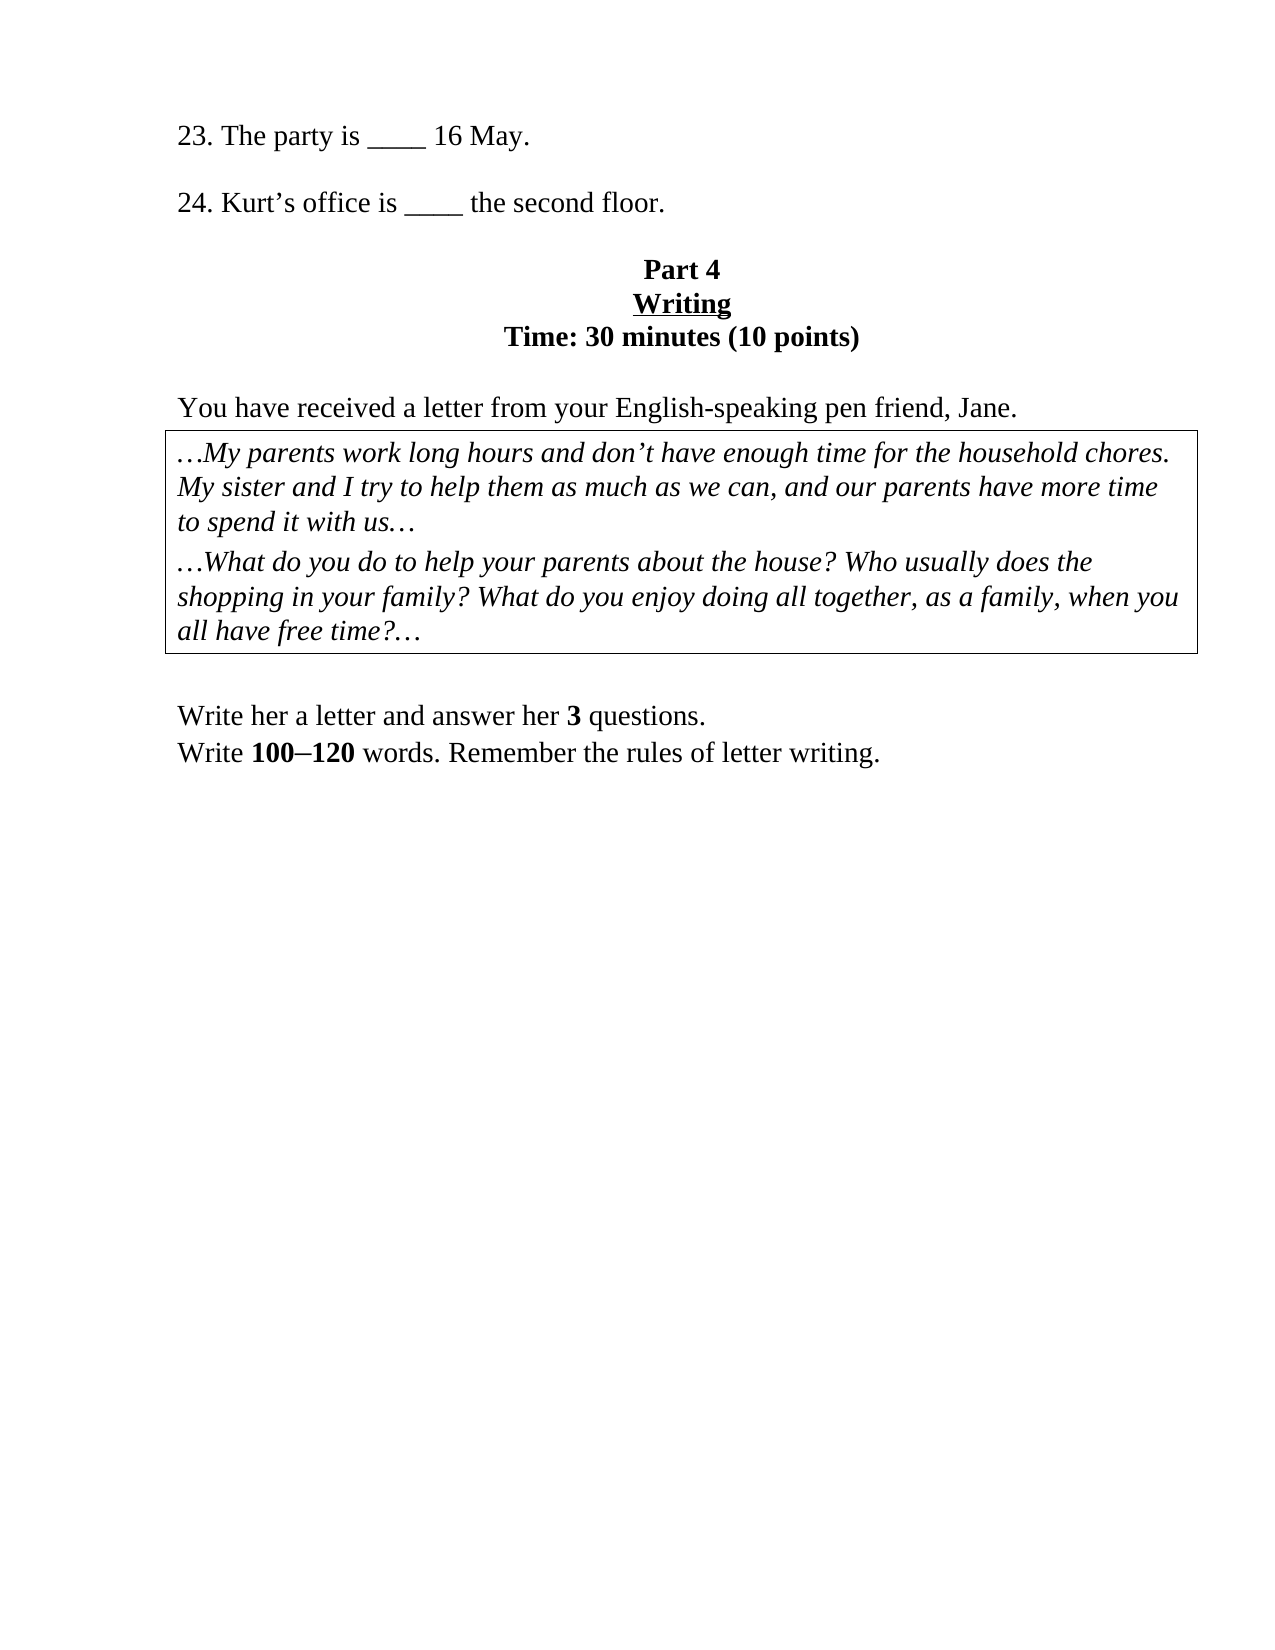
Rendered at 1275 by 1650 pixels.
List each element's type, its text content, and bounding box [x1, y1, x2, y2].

text Time: 30 minutes (10 points) [177, 319, 1186, 353]
text Part 4 [177, 252, 1186, 286]
text Writing [177, 286, 1186, 319]
text Write 100–120 words. Remember the rules of letter writing. [177, 731, 1186, 770]
text Write her a letter and answer her 3 questions. [177, 698, 1186, 731]
text 23. The party is ____ 16 May. [177, 118, 1186, 152]
table_header …My parents work long hours and don’t have enough time for the household chores. My sister and I try to help them as much as we can, and our parents have more time to spend it with us… …What do you do to help your parents about the house? Who usually does the shopping in your family? What do you enjoy doing all together, as a family, when you all have free time?… [166, 431, 1197, 653]
text 24. Kurt’s office is ____ the second floor. [177, 185, 1186, 219]
text You have received a letter from your English-speaking pen friend, Jane. [177, 389, 1186, 424]
